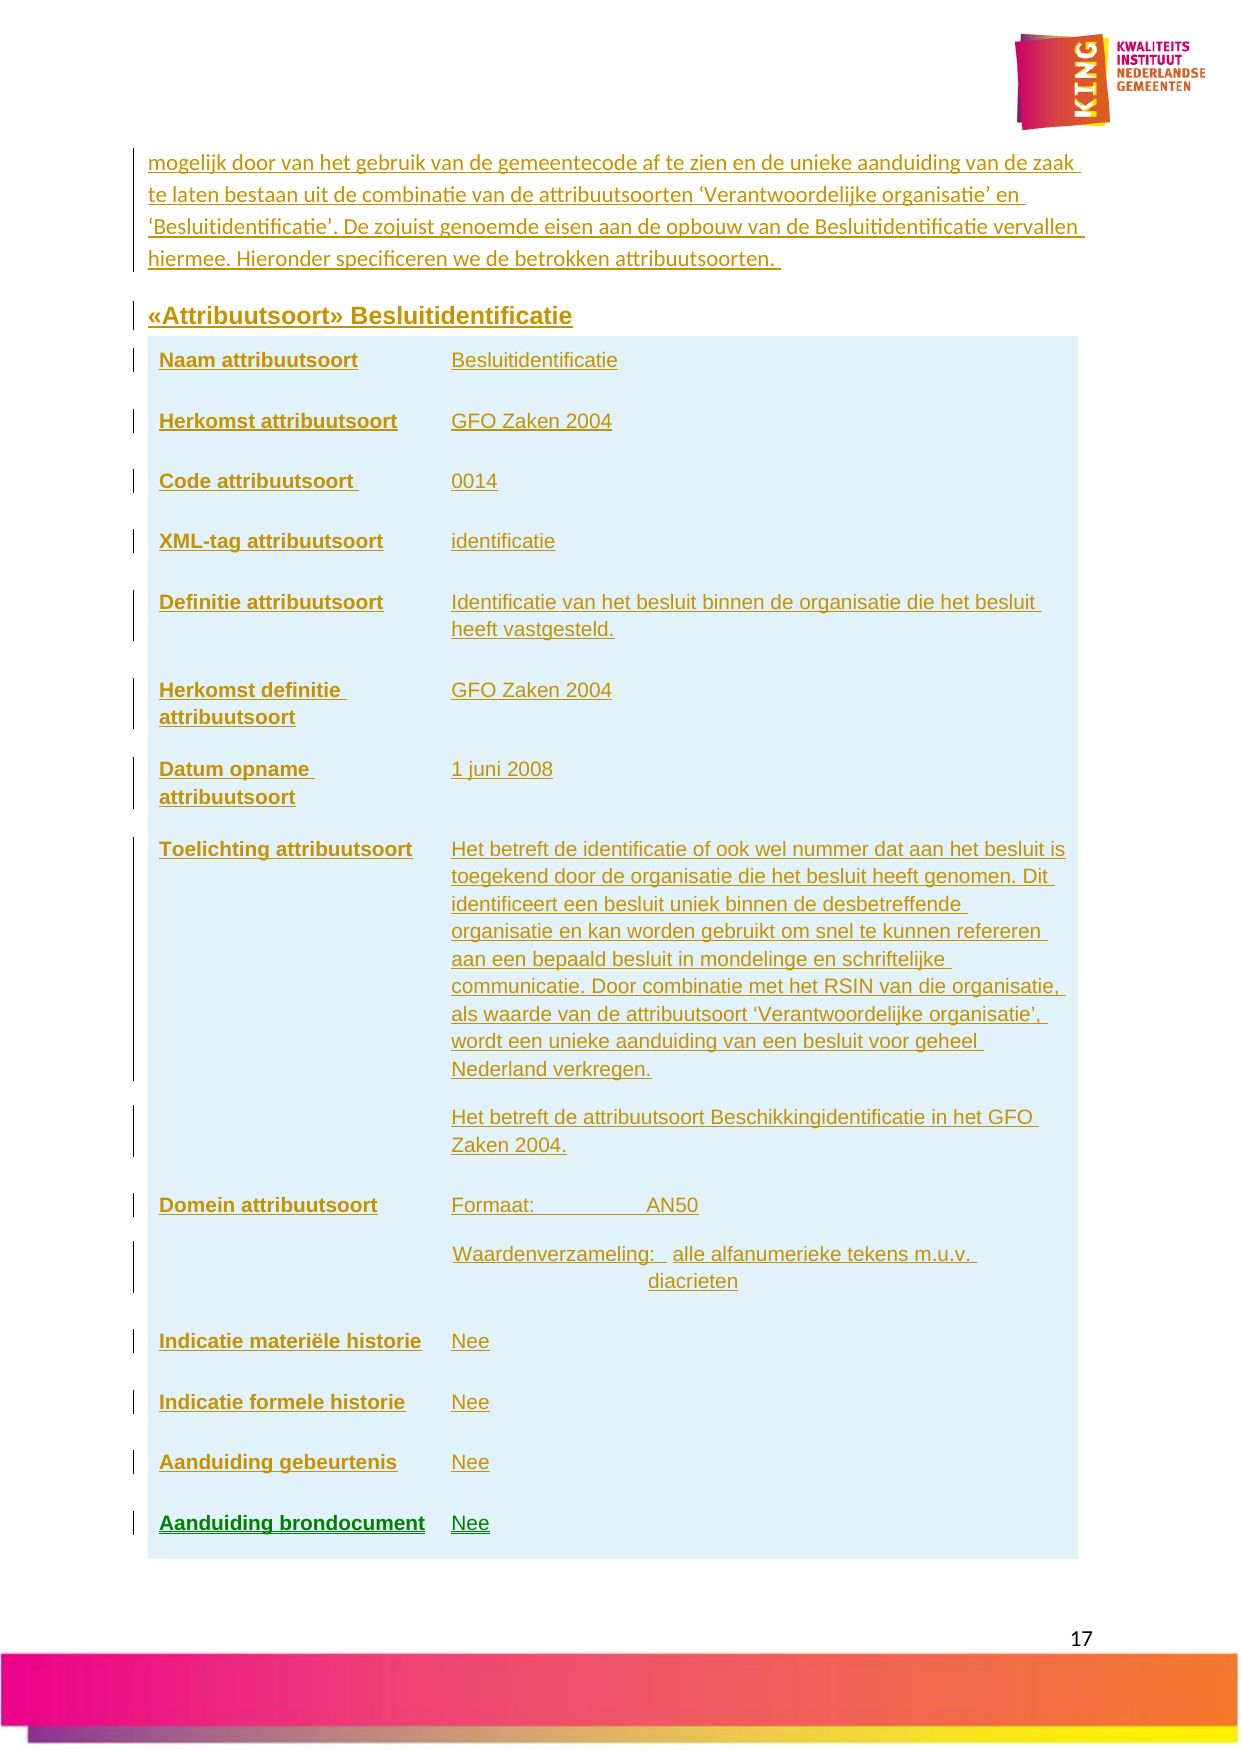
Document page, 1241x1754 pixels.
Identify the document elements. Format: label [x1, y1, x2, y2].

picture [1014, 33, 1206, 131]
picture [0, 1650, 1239, 1750]
